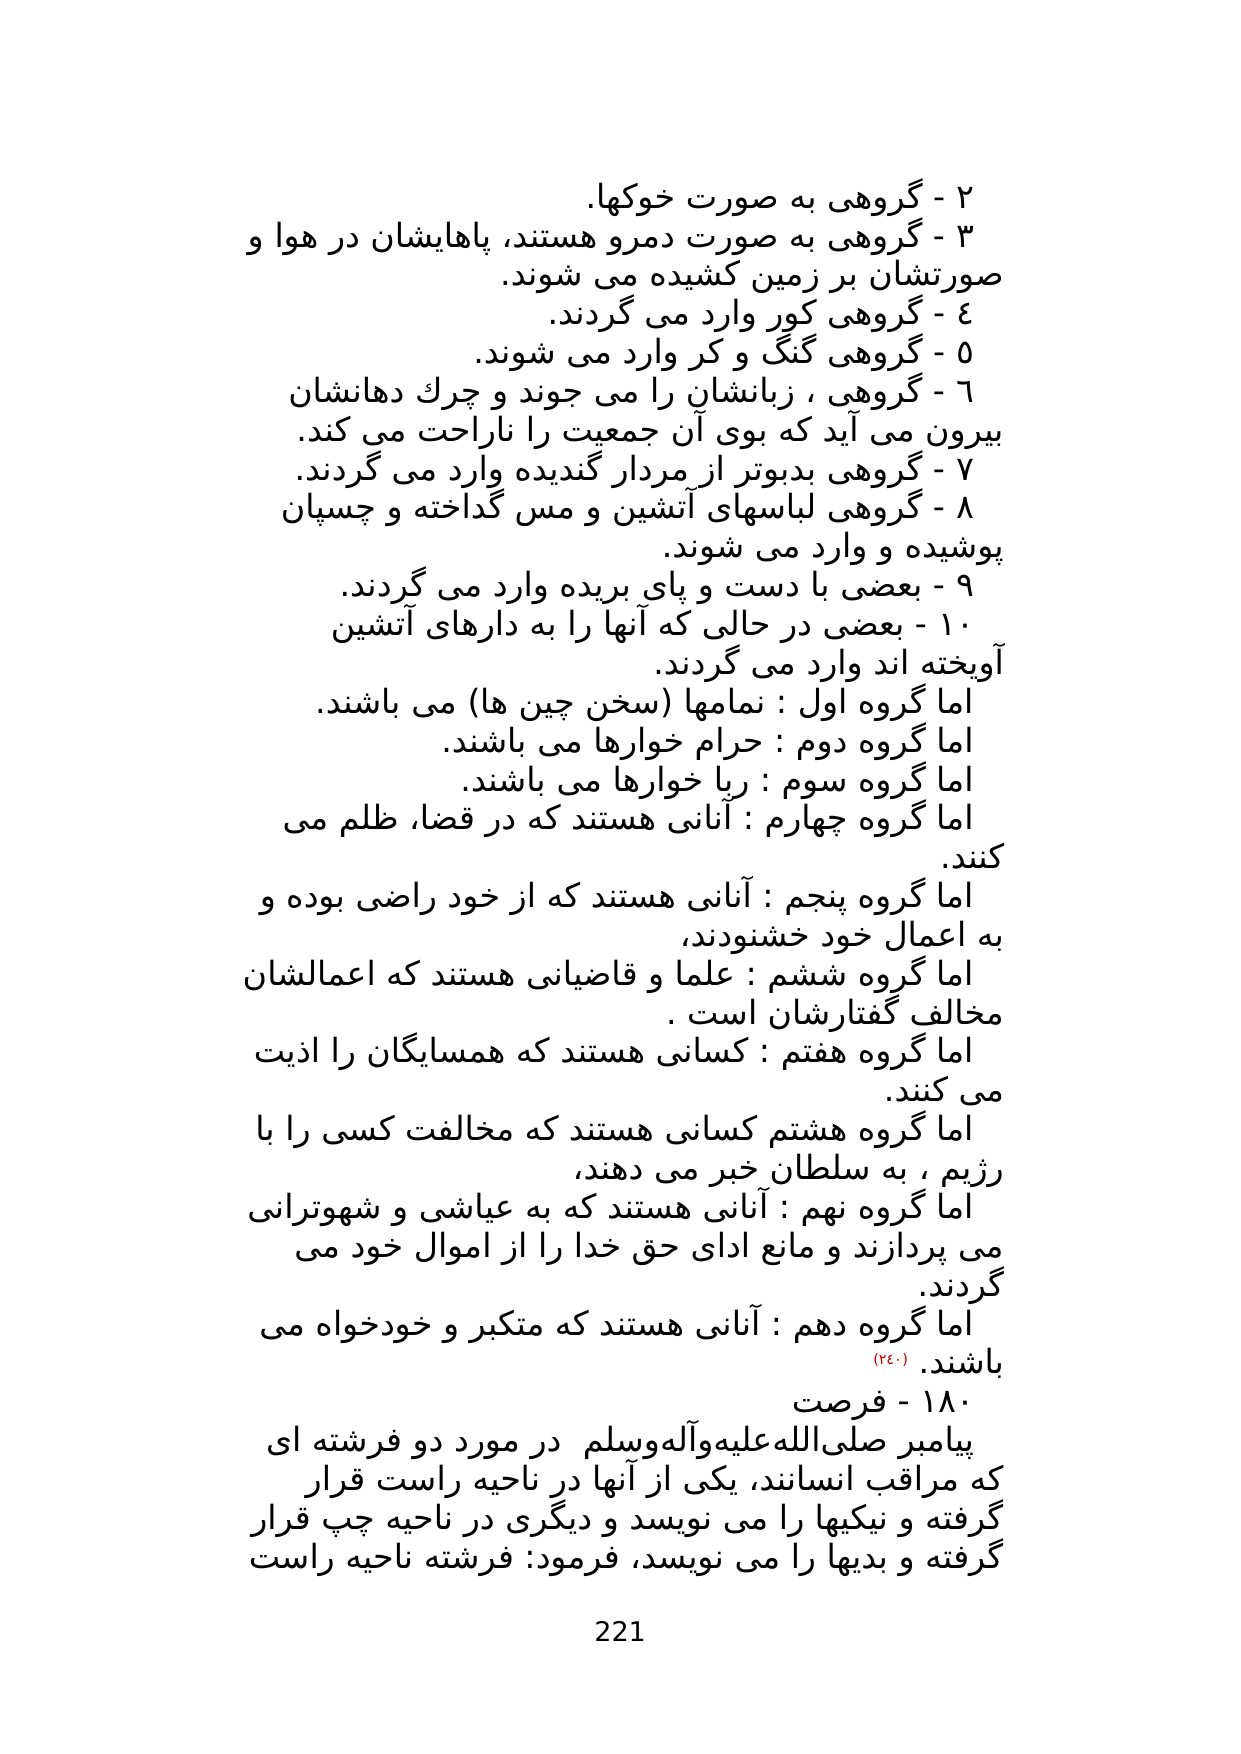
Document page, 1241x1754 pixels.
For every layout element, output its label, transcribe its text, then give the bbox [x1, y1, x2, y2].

text اما گروه چهارم : آنانى هستند كه در قضا، ظلم مى كنند. [236, 799, 1004, 877]
text ١٨٠ - فرصت [236, 1382, 1004, 1421]
text ٨ - گروهى لباسهاى آتشين و مس گداخته و چسپان پوشيده و وارد مى شوند. [236, 488, 1004, 566]
text ٦ - گروهى ، زبانشان را مى جوند و چرك دهانشان بيرون مى آيد كه بوى آن جمعيت را ناراحت مى كند. [236, 371, 1004, 449]
text اما گروه دهم : آنانى هستند كه متكبر و خودخواه مى باشند. (٢٤٠) [236, 1304, 1004, 1382]
text ١٠ - بعضى در حالى كه آنها را به دارهاى آتشين آويخته اند وارد مى گردند. [236, 604, 1004, 682]
text اما گروه هفتم : كسانى هستند كه همسايگان را اذيت مى كنند. [236, 1032, 1004, 1110]
text اما گروه هشتم كسانى هستند كه مخالفت كسى را با رژيم ، به سلطان خبر مى دهند، [236, 1110, 1004, 1187]
text ٩ - بعضى با دست و پاى بريده وارد مى گردند. [236, 566, 1004, 604]
text اما گروه اول : نمامها (سخن چين ها) مى باشند. [236, 682, 1004, 721]
text اما گروه دوم : حرام خوارها مى باشند. [236, 721, 1004, 760]
text ٣ - گروهى به صورت دمرو هستند، پاهايشان در هوا و صورتشان بر زمين كشيده مى شوند. [236, 216, 1004, 294]
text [236, 1421, 1004, 1576]
text اما گروه ششم : علما و قاضيانى هستند كه اعمالشان مخالف گفتارشان است . [236, 954, 1004, 1032]
text اما گروه پنجم : آنانى هستند كه از خود راضى بوده و به اعمال خود خشنودند، [236, 877, 1004, 954]
text اما گروه نهم : آنانى هستند كه به عياشى و شهوترانى مى پردازند و مانع اداى حق خدا را از اموال خود مى گردند. [236, 1187, 1004, 1304]
text ٤ - گروهى كور وارد مى گردند. [236, 294, 1004, 333]
text ٢ - گروهى به صورت خوكها. [236, 177, 1004, 216]
text ٧ - گروهى بدبوتر از مردار گنديده وارد مى گردند. [236, 449, 1004, 488]
text ٥ - گروهى گنگ و كر وارد مى شوند. [236, 333, 1004, 371]
text اما گروه سوم : ربا خوارها مى باشند. [236, 760, 1004, 799]
